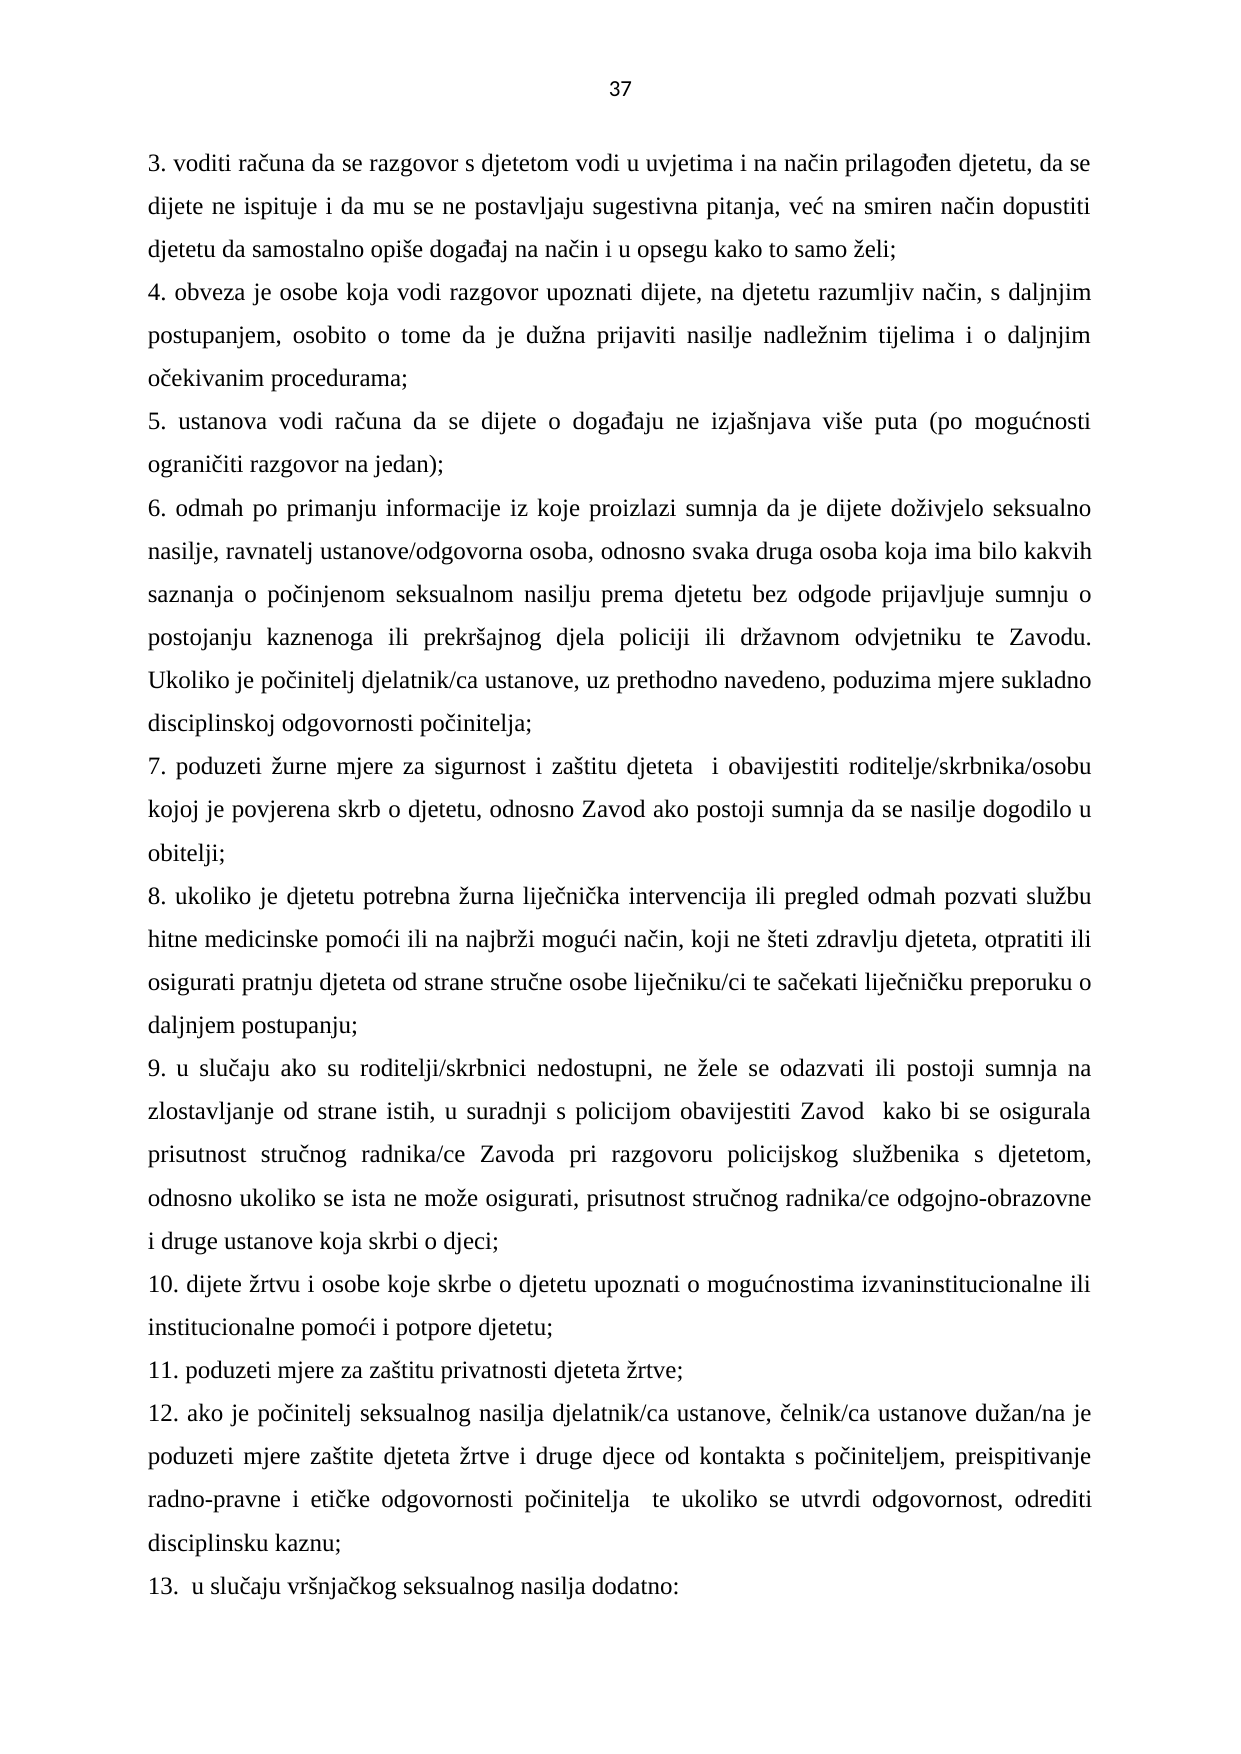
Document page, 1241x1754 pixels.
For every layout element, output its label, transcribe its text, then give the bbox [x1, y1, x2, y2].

text 7. poduzeti žurne mjere za sigurnost i zaštitu djeteta i obavijestiti roditelje/skrbnika/osobu kojoj je povjerena skrb o djetetu, odnosno Zavod ako postoji sumnja da se nasilje dogodilo u obitelji; [148, 751, 1093, 866]
text 13. u slučaju vršnjačkog seksualnog nasilja dodatno: [148, 1571, 1093, 1599]
text 4. obveza je osobe koja vodi razgovor upoznati dijete, na djetetu razumljiv način, s daljnjim postupanjem, osobito o tome da je dužna prijaviti nasilje nadležnim tijelima i o daljnjim očekivanim procedurama; [148, 277, 1093, 392]
text 6. odmah po primanju informacije iz koje proizlazi sumnja da je dijete doživjelo seksualno nasilje, ravnatelj ustanove/odgovorna osoba, odnosno svaka druga osoba koja ima bilo kakvih saznanja o počinjenom seksualnom nasilju prema djetetu bez odgode prijavljuje sumnju o postojanju kaznenoga ili prekršajnog djela policiji ili državnom odvjetniku te Zavodu. Ukoliko je počinitelj djelatnik/ca ustanove, uz prethodno navedeno, poduzima mjere sukladno disciplinskoj odgovornosti počinitelja; [148, 493, 1093, 737]
text 10. dijete žrtvu i osobe koje skrbe o djetetu upoznati o mogućnostima izvaninstitucionalne ili institucionalne pomoći i potpore djetetu; [148, 1269, 1093, 1341]
text 8. ukoliko je djetetu potrebna žurna liječnička intervencija ili pregled odmah pozvati službu hitne medicinske pomoći ili na najbrži mogući način, koji ne šteti zdravlju djeteta, otpratiti ili osigurati pratnju djeteta od strane stručne osobe liječniku/ci te sačekati liječničku preporuku o daljnjem postupanju; [148, 881, 1093, 1039]
text 3. voditi računa da se razgovor s djetetom vodi u uvjetima i na način prilagođen djetetu, da se dijete ne ispituje i da mu se ne postavljaju sugestivna pitanja, već na smiren način dopustiti djetetu da samostalno opiše događaj na način i u opsegu kako to samo želi; [148, 148, 1093, 263]
text 11. poduzeti mjere za zaštitu privatnosti djeteta žrtve; [148, 1355, 1093, 1384]
text 12. ako je počinitelj seksualnog nasilja djelatnik/ca ustanove, čelnik/ca ustanove dužan/na je poduzeti mjere zaštite djeteta žrtve i druge djece od kontakta s počiniteljem, preispitivanje radno-pravne i etičke odgovornosti počinitelja te ukoliko se utvrdi odgovornost, odrediti disciplinsku kaznu; [148, 1398, 1093, 1556]
text 9. u slučaju ako su roditelji/skrbnici nedostupni, ne žele se odazvati ili postoji sumnja na zlostavljanje od strane istih, u suradnji s policijom obavijestiti Zavod kako bi se osigurala prisutnost stručnog radnika/ce Zavoda pri razgovoru policijskog službenika s djetetom, odnosno ukoliko se ista ne može osigurati, prisutnost stručnog radnika/ce odgojno-obrazovne i druge ustanove koja skrbi o djeci; [148, 1053, 1093, 1254]
text 5. ustanova vodi računa da se dijete o događaju ne izjašnjava više puta (po mogućnosti ograničiti razgovor na jedan); [148, 406, 1093, 478]
